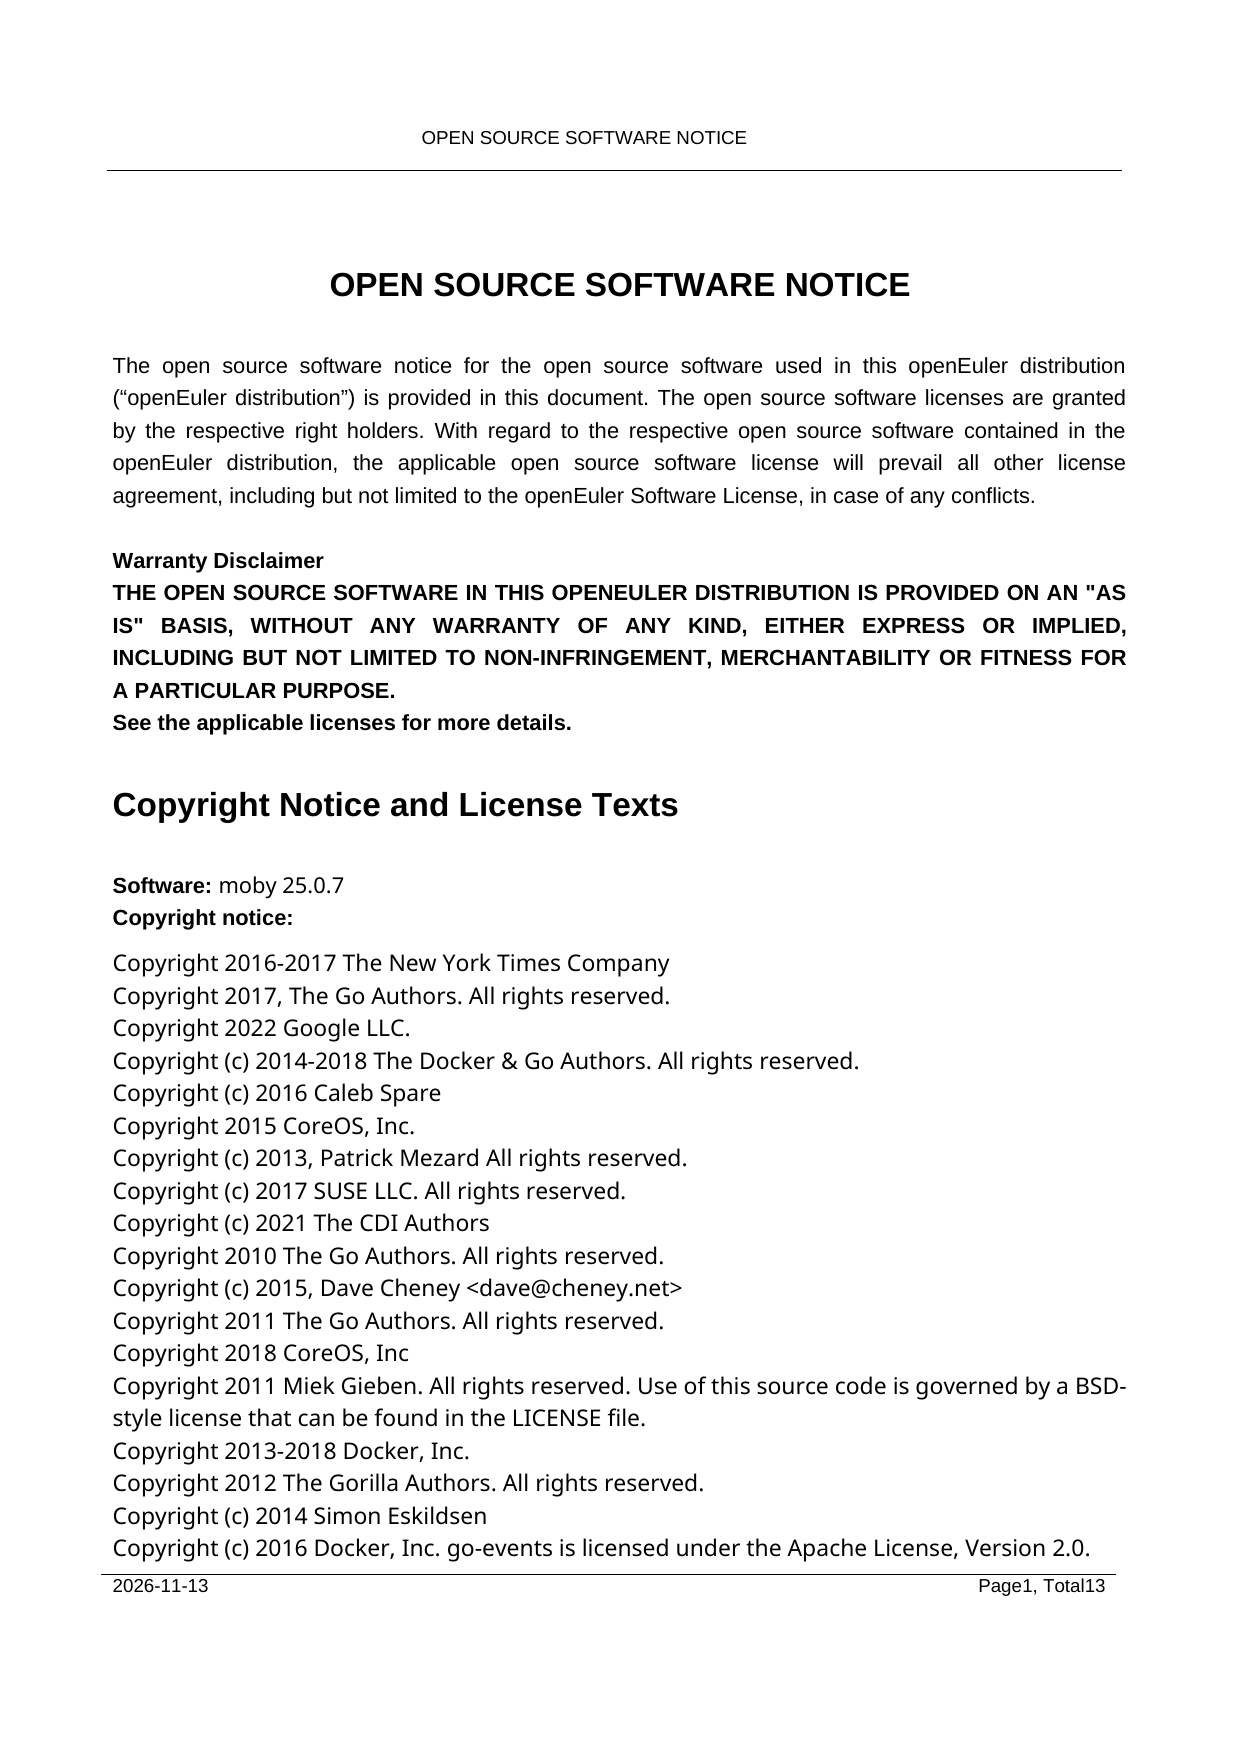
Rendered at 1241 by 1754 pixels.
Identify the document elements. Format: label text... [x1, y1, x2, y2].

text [112, 947, 1128, 1564]
text OPEN SOURCE SOFTWARE NOTICE [112, 251, 1128, 316]
text Copyright Notice and License Texts [112, 771, 1128, 836]
text The open source software notice for the open source software used in this openEuler distribution (“openEuler distribution”) is provided in this document. The open source software licenses are granted by the respective right holders. With regard to the respective open source software contained in the openEuler distribution, the applicable open source software license will prevail all other license agreement, including but not limited to the openEuler Software License, in case of any conflicts. [112, 349, 1128, 511]
text Copyright notice: [112, 901, 1128, 934]
text THE OPEN SOURCE SOFTWARE IN THIS OPENEULER DISTRIBUTION IS PROVIDED ON AN "AS IS" BASIS, WITHOUT ANY WARRANTY OF ANY KIND, EITHER EXPRESS OR IMPLIED, INCLUDING BUT NOT LIMITED TO NON-INFRINGEMENT, MERCHANTABILITY OR FITNESS FOR A PARTICULAR PURPOSE. See the applicable licenses for more details. [112, 576, 1128, 739]
text Warranty Disclaimer [112, 544, 1128, 576]
title Software: moby 25.0.7 [112, 869, 1128, 901]
